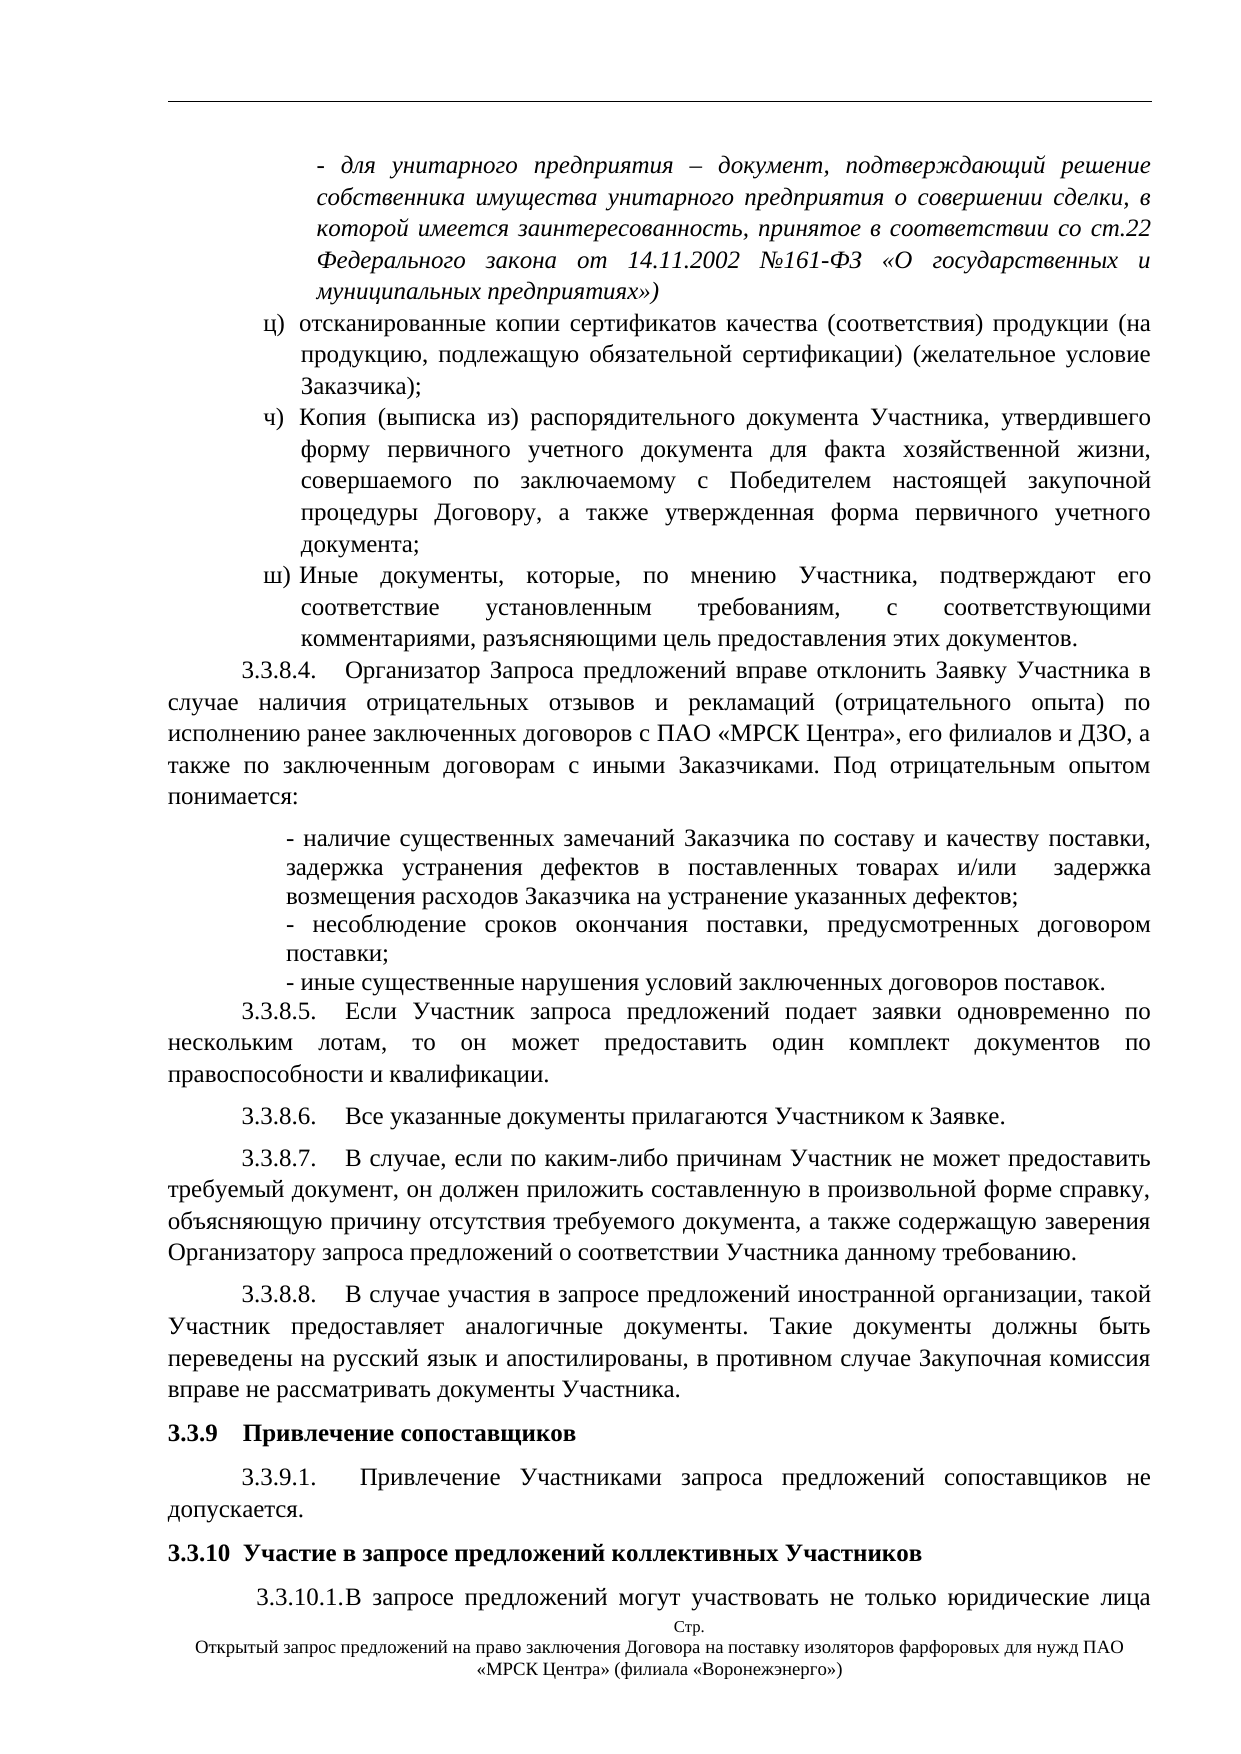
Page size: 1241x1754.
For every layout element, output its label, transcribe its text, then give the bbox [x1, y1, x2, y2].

list - иные существенные нарушения условий заключенных договоров поставок. [286, 967, 1152, 996]
subtitle Привлечение сопоставщиков [168, 1418, 1152, 1447]
list Привлечение Участниками запроса предложений сопоставщиков не допускается. [168, 1462, 1152, 1523]
list Копия (выписка из) распорядительного документа Участника, утвердившего форму первичного учетного документа для факта хозяйственной жизни, совершаемого по заключаемому с Победителем настоящей закупочной процедуры Договору, а также утвержденная форма первичного учетного документа; [263, 402, 1152, 557]
subtitle Участие в запросе предложений коллективных Участников [168, 1538, 1152, 1567]
list отсканированные копии сертификатов качества (соответствия) продукции (на продукцию, подлежащую обязательной сертификации) (желательное условие Заказчика); [263, 308, 1152, 400]
list - для унитарного предприятия – документ, подтверждающий решение собственника имущества унитарного предприятия о совершении сделки, в которой имеется заинтересованность, принятое в соответствии со ст.22 Федерального закона от 14.11.2002 №161-ФЗ «О государственных и муниципальных предприятиях») [316, 150, 1152, 305]
list Организатор Запроса предложений вправе отклонить Заявку Участника в случае наличия отрицательных отзывов и рекламаций (отрицательного опыта) по исполнению ранее заключенных договоров с ПАО «МРСК Центра», его филиалов и ДЗО, а также по заключенным договорам с иными Заказчиками. Под отрицательным опытом понимается: [168, 655, 1152, 810]
list Если Участник запроса предложений подает заявки одновременно по нескольким лотам, то он может предоставить один комплект документов по правоспособности и квалификации. [168, 996, 1152, 1088]
list - несоблюдение сроков окончания поставки, предусмотренных договором поставки; [286, 909, 1152, 967]
list Все указанные документы прилагаются Участником к Заявке. [168, 1101, 1152, 1129]
list - наличие существенных замечаний Заказчика по составу и качеству поставки, задержка устранения дефектов в поставленных товарах и/или задержка возмещения расходов Заказчика на устранение указанных дефектов; [286, 823, 1152, 909]
list В случае, если по каким-либо причинам Участник не может предоставить требуемый документ, он должен приложить составленную в произвольной форме справку, объясняющую причину отсутствия требуемого документа, а также содержащую заверения Организатору запроса предложений о соответствии Участника данному требованию. [168, 1143, 1152, 1266]
list Иные документы, которые, по мнению Участника, подтверждают его соответствие установленным требованиям, с соответствующими комментариями, разъясняющими цель предоставления этих документов. [263, 560, 1152, 652]
list В случае участия в запросе предложений иностранной организации, такой Участник предоставляет аналогичные документы. Такие документы должны быть переведены на русский язык и апостилированы, в противном случае Закупочная комиссия вправе не рассматривать документы Участника. [168, 1279, 1152, 1403]
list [168, 1582, 1152, 1611]
